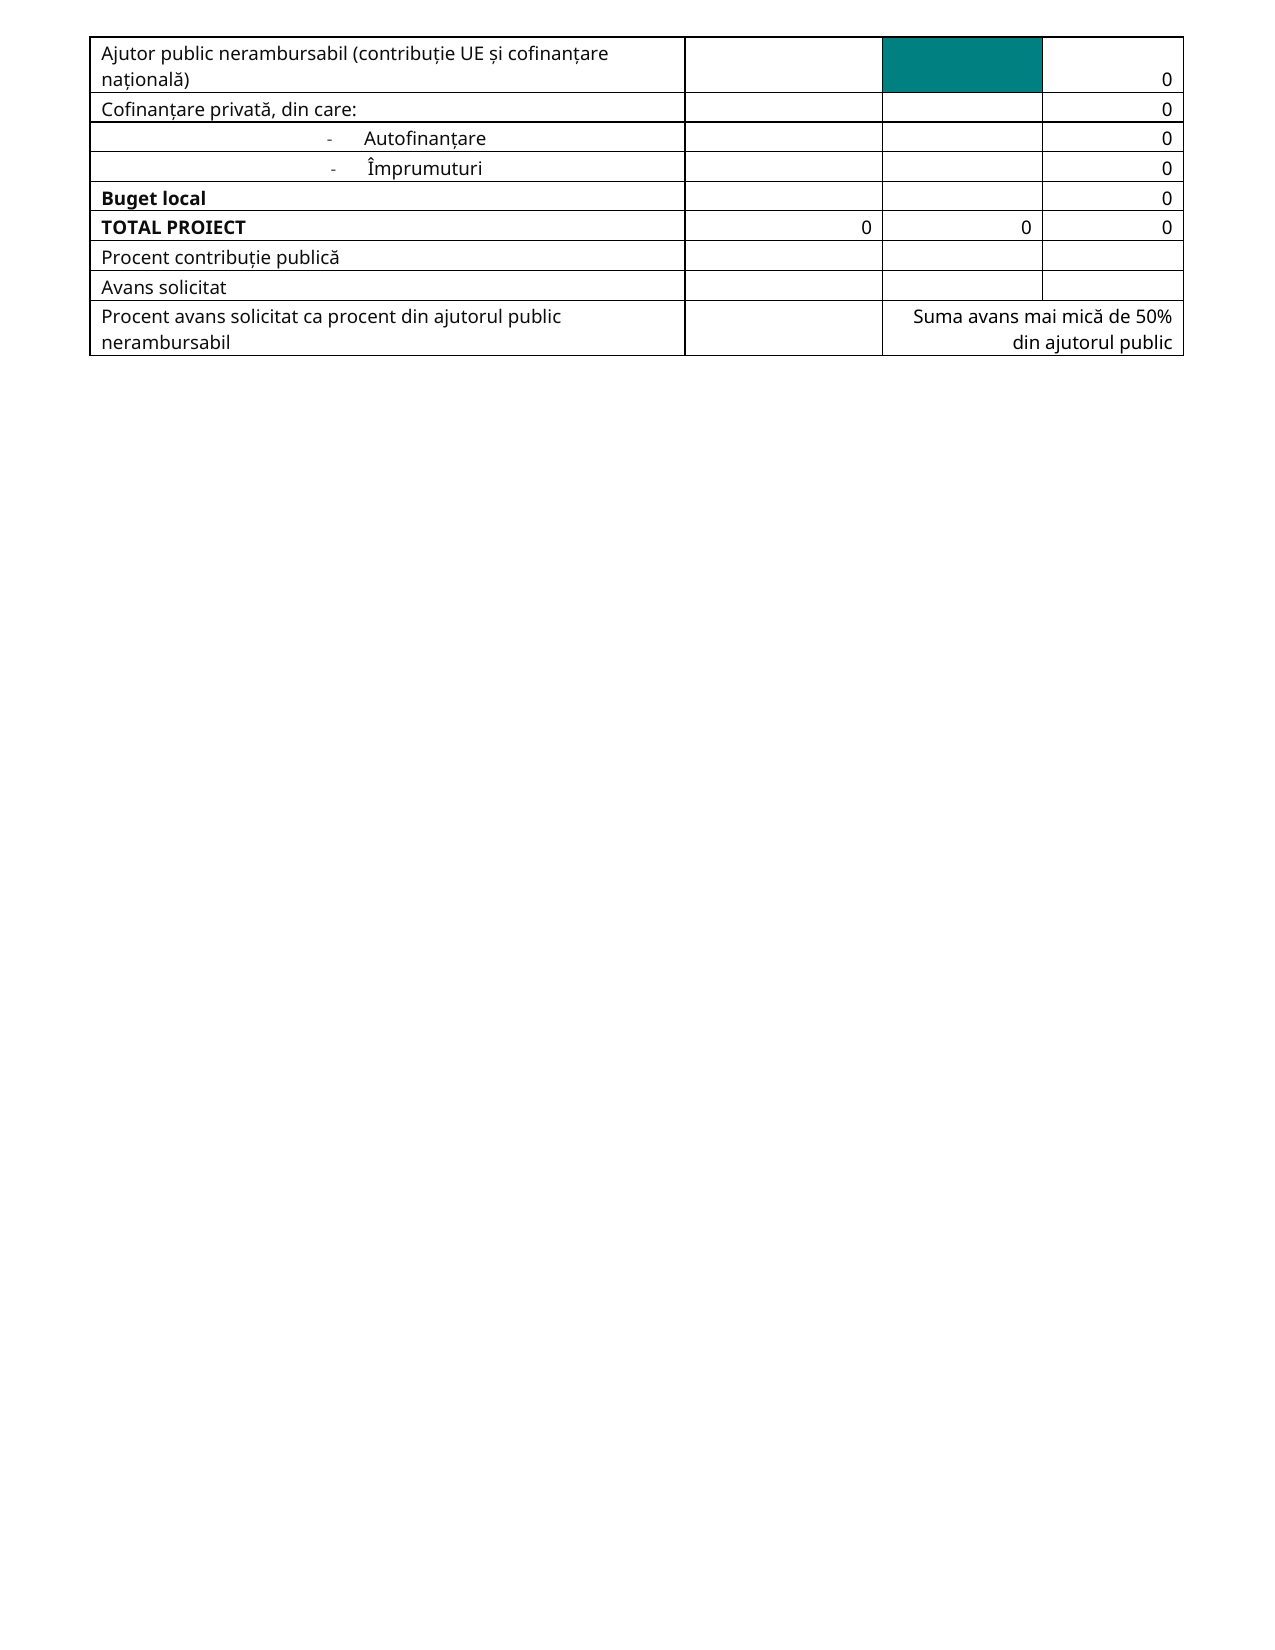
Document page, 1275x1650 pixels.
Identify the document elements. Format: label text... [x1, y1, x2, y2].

table_cell [883, 123, 1042, 151]
table_cell [686, 123, 882, 151]
table_cell 0 [1043, 152, 1183, 181]
table_cell [883, 152, 1042, 181]
table_cell Cofinanțare privată, din care: [91, 93, 684, 121]
table_cell 0 [883, 211, 1042, 240]
table_cell 0 [1043, 93, 1183, 121]
table_cell [883, 241, 1042, 270]
table_cell [686, 152, 882, 181]
table_cell Suma avans mai mică de 50% din ajutorul public [883, 301, 1183, 355]
table_cell [686, 301, 882, 355]
table_cell 0 [1043, 182, 1183, 210]
table_cell Avans solicitat [91, 271, 684, 299]
table_cell Ajutor public nerambursabil (contribuție UE și cofinanțare națională) [91, 38, 684, 92]
table_cell [686, 38, 882, 92]
table_cell 0 [1043, 38, 1183, 92]
table_cell Procent contribuție publică [91, 241, 684, 270]
table_cell [1043, 241, 1183, 270]
table_cell Procent avans solicitat ca procent din ajutorul public nerambursabil [91, 301, 684, 355]
table_cell [883, 93, 1042, 121]
table_cell Buget local [91, 182, 684, 210]
table_cell 0 [1043, 123, 1183, 151]
table_cell [883, 182, 1042, 210]
table_cell [1043, 271, 1183, 299]
table_cell TOTAL PROIECT [91, 211, 684, 240]
table_cell [686, 182, 882, 210]
table_cell Împrumuturi [91, 152, 684, 181]
table_cell [686, 241, 882, 270]
table_cell [883, 38, 1042, 92]
table_cell 0 [1043, 211, 1183, 240]
table_cell [686, 93, 882, 121]
table_cell [883, 271, 1042, 299]
table_cell Autofinanțare [91, 123, 684, 151]
table_cell [686, 271, 882, 299]
table_cell 0 [686, 211, 882, 240]
